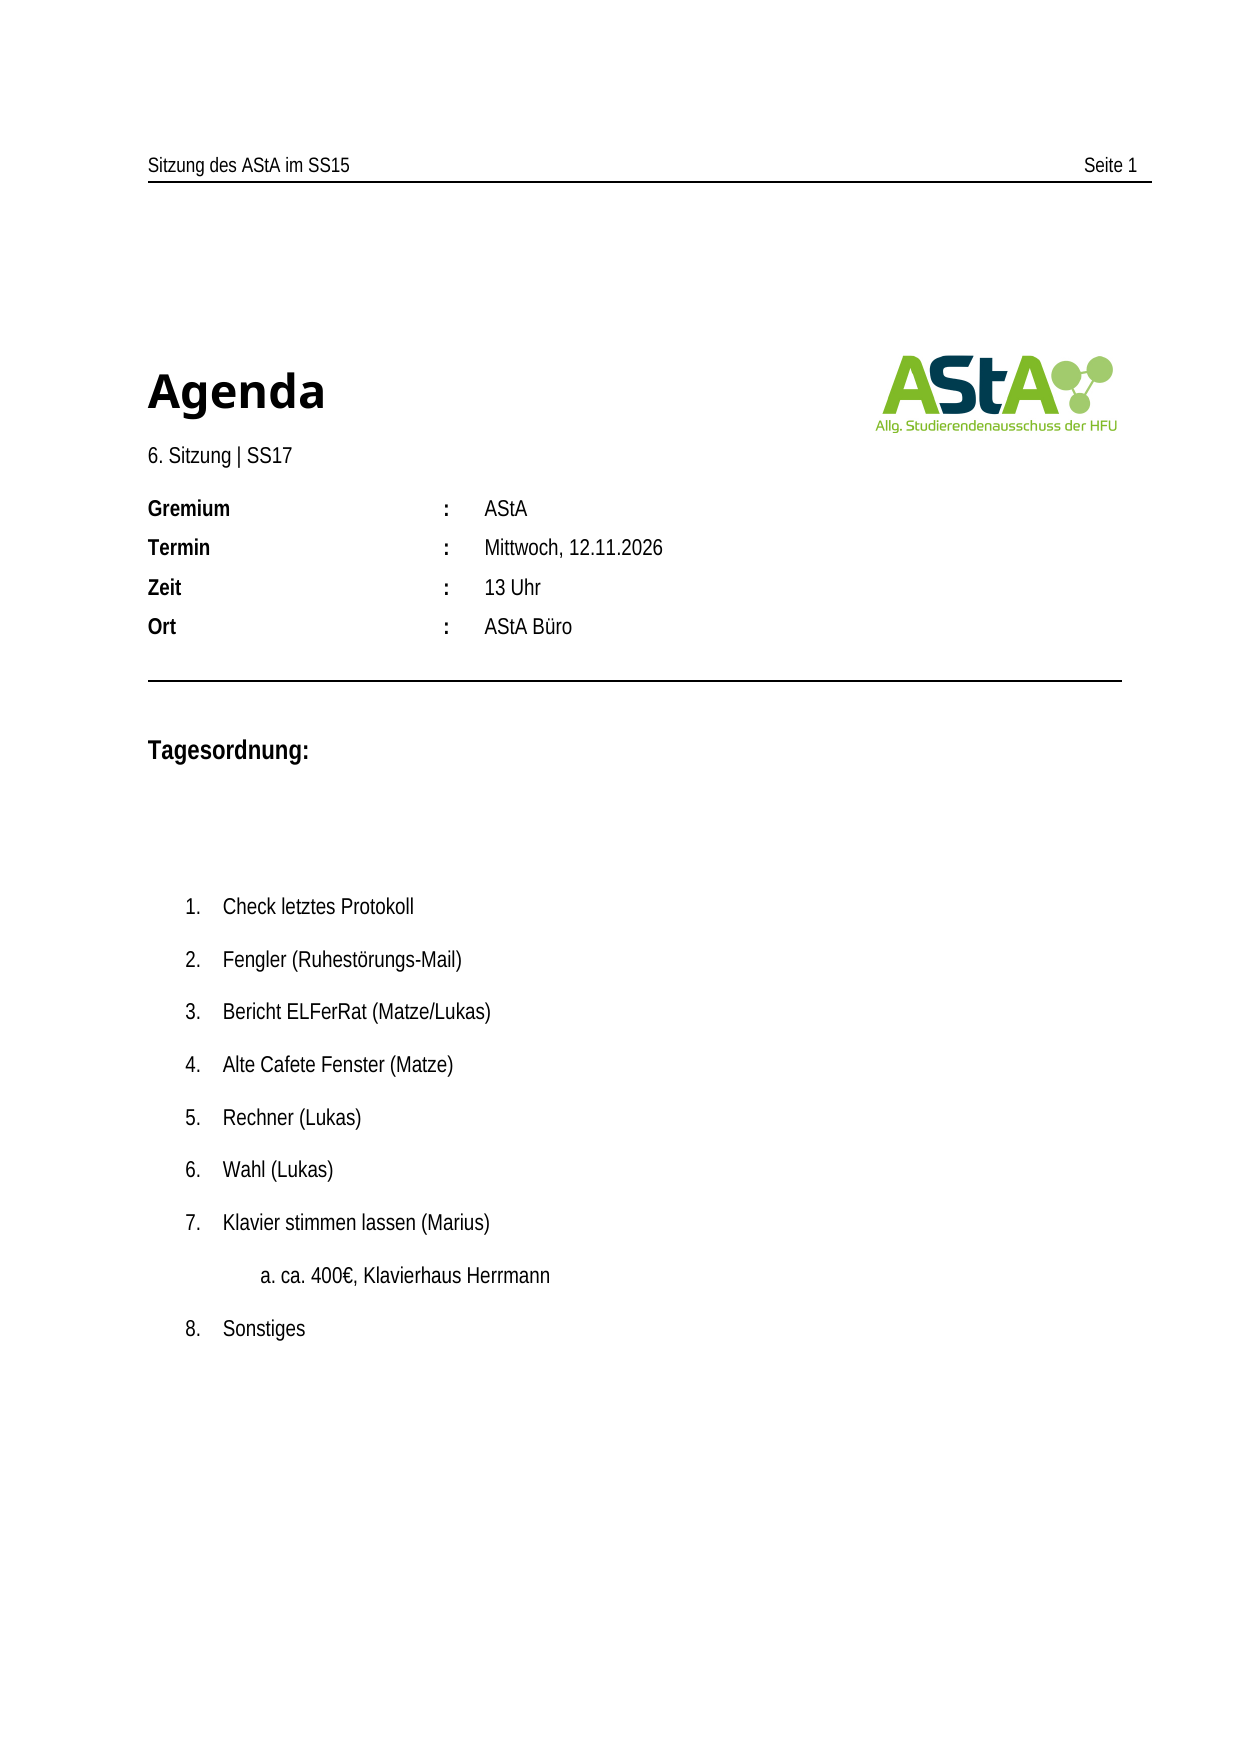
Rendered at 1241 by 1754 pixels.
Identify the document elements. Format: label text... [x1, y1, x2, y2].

picture [870, 272, 1123, 525]
text Zeit : 13 Uhr [148, 573, 1122, 600]
text Tagesordnung: [148, 734, 1122, 766]
list Rechner (Lukas) [185, 1104, 1122, 1130]
list Sonstiges [185, 1314, 1122, 1341]
list Klavier stimmen lassen (Marius) [185, 1209, 1122, 1235]
text Ort : AStA Büro [148, 613, 1122, 639]
text Agenda [148, 359, 870, 423]
text Gremium : AStA [148, 494, 870, 521]
list Bericht ELFerRat (Matze/Lukas) [185, 998, 1122, 1024]
text Termin : Mittwoch, 19.04.2017 [148, 534, 1122, 560]
list Check letztes Protokoll [185, 893, 1122, 919]
text 6. Sitzung | SS17 [148, 442, 870, 468]
list Fengler (Ruhestörungs-Mail) [185, 946, 1122, 972]
list Wahl (Lukas) [185, 1156, 1122, 1183]
list ca. 400€, Klavierhaus Herrmann [260, 1262, 1122, 1288]
list Alte Cafete Fenster (Matze) [185, 1051, 1122, 1077]
